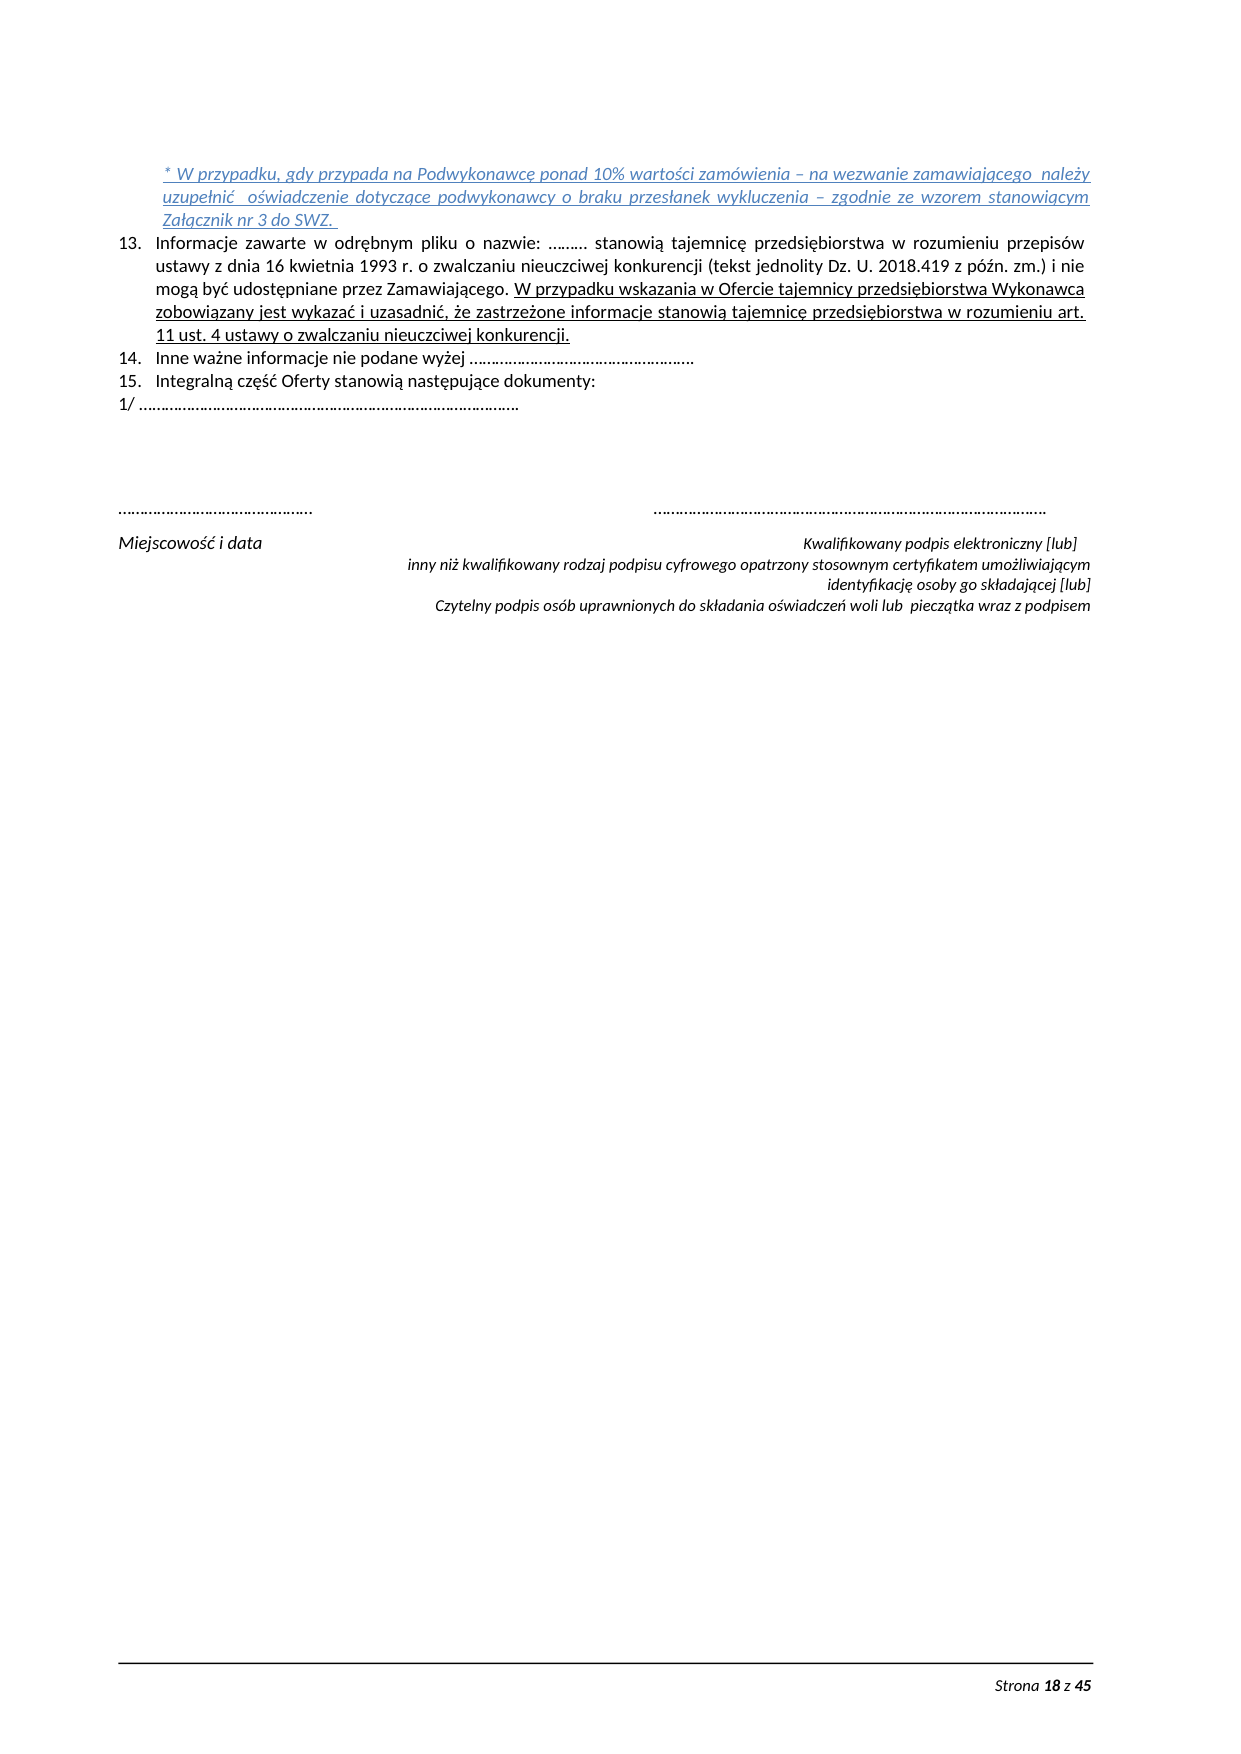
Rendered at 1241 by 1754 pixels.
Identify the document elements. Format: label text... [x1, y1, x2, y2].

text * W przypadku, gdy przypada na Podwykonawcę ponad 10% wartości zamówienia – na wezwanie zamawiającego należy uzupełnić oświadczenie dotyczące podwykonawcy o braku przesłanek wykluczenia – zgodnie ze wzorem stanowiącym Załącznik nr 3 do SWZ. [162, 162, 1093, 231]
list Integralną część Oferty stanowią następujące dokumenty: [118, 369, 1086, 392]
text Czytelny podpis osób uprawnionych do składania oświadczeń woli lub pieczątka wraz z podpisem [118, 595, 1093, 615]
text Miejscowość i data Kwalifikowany podpis elektroniczny [lub] [118, 531, 1093, 554]
list Informacje zawarte w odrębnym pliku o nazwie: ……… stanowią tajemnicę przedsiębiorstwa w rozumieniu przepisów ustawy z dnia 16 kwietnia 1993 r. o zwalczaniu nieuczciwej konkurencji (tekst jednolity Dz. U. 2018.419 z późn. zm.) i nie mogą być udostępniane przez Zamawiającego. W przypadku wskazania w Ofercie tajemnicy przedsiębiorstwa Wykonawca zobowiązany jest wykazać i uzasadnić, że zastrzeżone informacje stanowią tajemnicę przedsiębiorstwa w rozumieniu art. 11 ust. 4 ustawy o zwalczaniu nieuczciwej konkurencji. [118, 231, 1086, 346]
text inny niż kwalifikowany rodzaj podpisu cyfrowego opatrzony stosownym certyfikatem umożliwiającym identyfikację osoby go składającej [lub] [339, 554, 1093, 595]
text 1/ ……………………………………………………………………………. [118, 392, 1085, 414]
list Inne ważne informacje nie podane wyżej ……………………………………………. [118, 346, 1086, 369]
text ……………………………………… ………………………………………………………………………………. [118, 496, 1093, 519]
